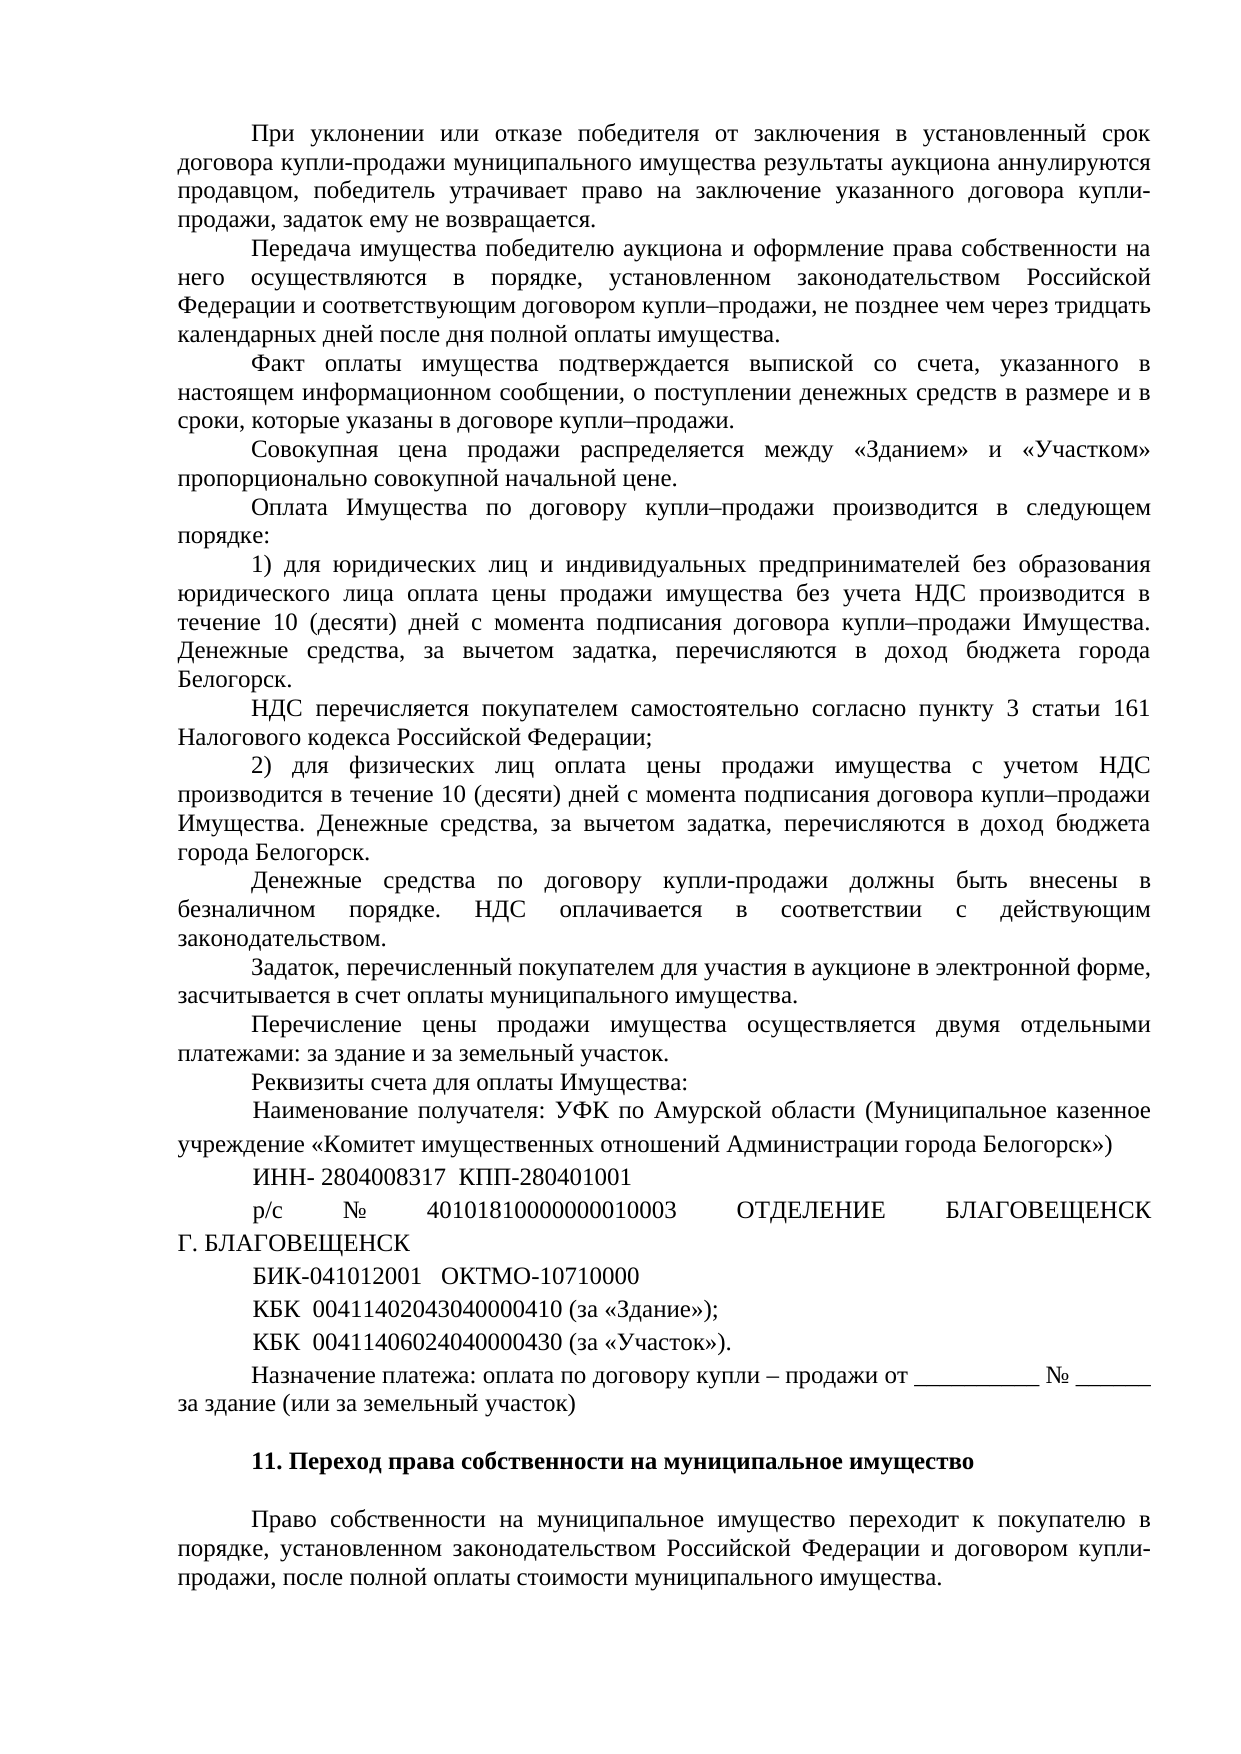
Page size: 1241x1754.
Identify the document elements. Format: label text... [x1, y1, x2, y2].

text 1) для юридических лиц и индивидуальных предпринимателей без образования юридического лица оплата цены продажи имущества без учета НДС производится в течение 10 (десяти) дней с момента подписания договора купли–продажи Имущества. Денежные средства, за вычетом задатка, перечисляются в доход бюджета города Белогорск. [177, 549, 1152, 693]
text Задаток, перечисленный покупателем для участия в аукционе в электронной форме, засчитывается в счет оплаты муниципального имущества. [177, 952, 1152, 1009]
text Реквизиты счета для оплаты Имущества: [177, 1067, 1152, 1096]
text Перечисление цены продажи имущества осуществляется двумя отдельными платежами: за здание и за земельный участок. [177, 1009, 1152, 1067]
text р/с № 40101810000000010003 ОТДЕЛЕНИЕ БЛАГОВЕЩЕНСК Г. БЛАГОВЕЩЕНСК [177, 1195, 1152, 1256]
text Совокупная цена продажи распределяется между «Зданием» и «Участком» пропорционально совокупной начальной цене. [177, 434, 1152, 492]
text БИК-041012001 ОКТМО-10710000 [177, 1261, 1152, 1289]
text Оплата Имущества по договору купли–продажи производится в следующем порядке: [177, 492, 1152, 549]
text Право собственности на муниципальное имущество переходит к покупателю в порядке, установленном законодательством Российской Федерации и договором купли-продажи, после полной оплаты стоимости муниципального имущества. [177, 1504, 1152, 1591]
text При уклонении или отказе победителя от заключения в установленный срок договора купли-продажи муниципального имущества результаты аукциона аннулируются продавцом, победитель утрачивает право на заключение указанного договора купли-продажи, задаток ему не возвращается. [177, 118, 1152, 233]
text НДС перечисляется покупателем самостоятельно согласно пункту 3 статьи 161 Налогового кодекса Российской Федерации; [177, 693, 1152, 751]
text 11. Переход права собственности на муниципальное имущество [177, 1446, 1152, 1475]
text ИНН- 2804008317 КПП-280401001 [177, 1162, 1152, 1190]
text Наименование получателя: УФК по Амурской области (Муниципальное казенное учреждение «Комитет имущественных отношений Администрации города Белогорск») [177, 1096, 1152, 1157]
text 2) для физических лиц оплата цены продажи имущества с учетом НДС производится в течение 10 (десяти) дней с момента подписания договора купли–продажи Имущества. Денежные средства, за вычетом задатка, перечисляются в доход бюджета города Белогорск. [177, 751, 1152, 866]
text Назначение платежа: оплата по договору купли – продажи от __________ № ______ за здание (или за земельный участок) [177, 1360, 1152, 1417]
text Факт оплаты имущества подтверждается выпиской со счета, указанного в настоящем информационном сообщении, о поступлении денежных средств в размере и в сроки, которые указаны в договоре купли–продажи. [177, 348, 1152, 434]
text КБК 00411406024040000430 (за «Участок»). [252, 1327, 1152, 1356]
text Передача имущества победителю аукциона и оформление права собственности на него осуществляются в порядке, установленном законодательством Российской Федерации и соответствующим договором купли–продажи, не позднее чем через тридцать календарных дней после дня полной оплаты имущества. [177, 233, 1152, 348]
text КБК 00411402043040000410 (за «Здание»); [252, 1294, 1152, 1322]
text Денежные средства по договору купли-продажи должны быть внесены в безналичном порядке. НДС оплачивается в соответствии с действующим законодательством. [177, 866, 1152, 952]
